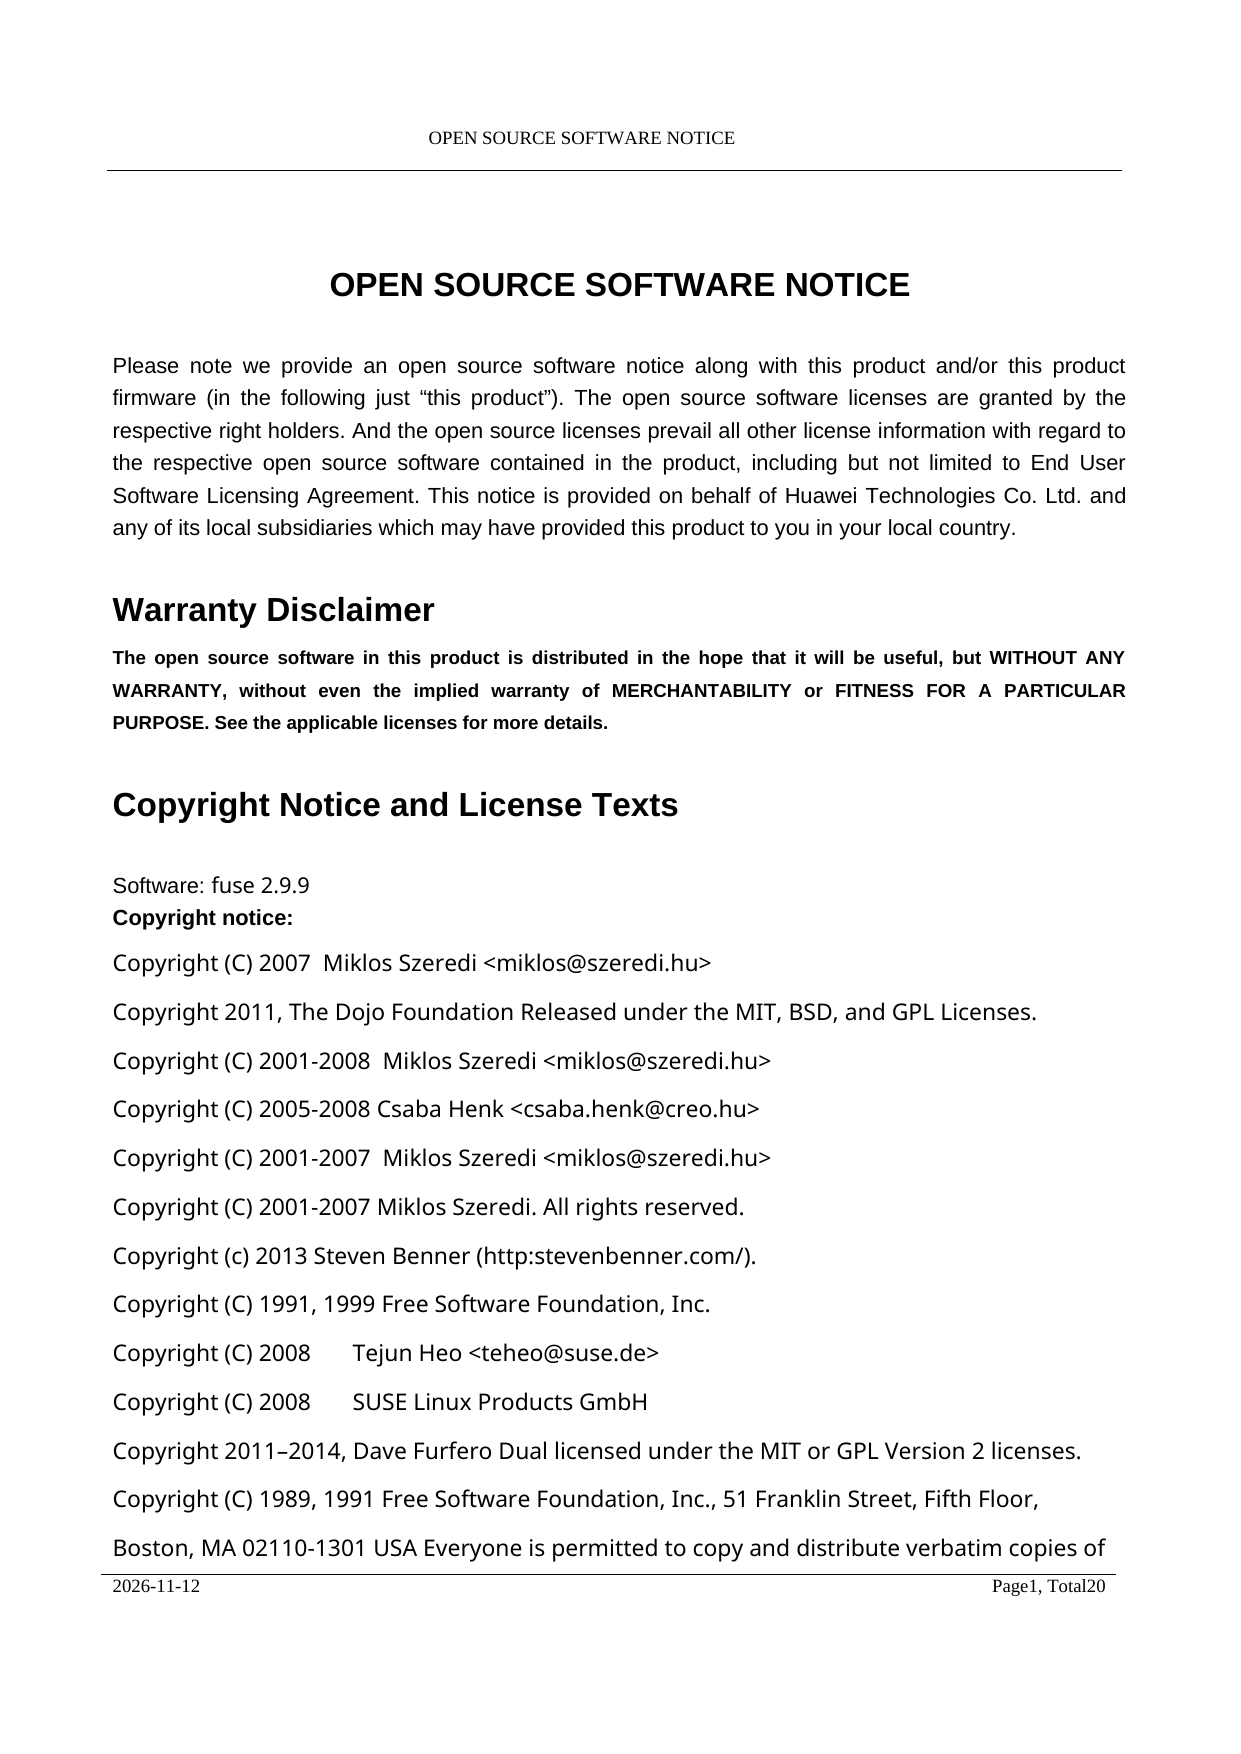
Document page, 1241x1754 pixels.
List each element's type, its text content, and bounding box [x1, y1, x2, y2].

text Software: fuse 2.9.9 [112, 869, 1128, 901]
text Copyright notice: [112, 901, 1128, 934]
text Please note we provide an open source software notice along with this product and/or this product firmware (in the following just “this product”). The open source software licenses are granted by the respective right holders. And the open source licenses prevail all other license information with regard to the respective open source software contained in the product, including but not limited to End User Software Licensing Agreement. This notice is provided on behalf of Huawei Technologies Co. Ltd. and any of its local subsidiaries which may have provided this product to you in your local country. [112, 349, 1128, 544]
text Copyright Notice and License Texts [112, 771, 1128, 836]
text Warranty Disclaimer [112, 576, 1128, 641]
text OPEN SOURCE SOFTWARE NOTICE [112, 251, 1128, 316]
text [112, 947, 1128, 1564]
text The open source software in this product is distributed in the hope that it will be useful, but WITHOUT ANY WARRANTY, without even the implied warranty of MERCHANTABILITY or FITNESS FOR A PARTICULAR PURPOSE. See the applicable licenses for more details. [112, 641, 1128, 739]
